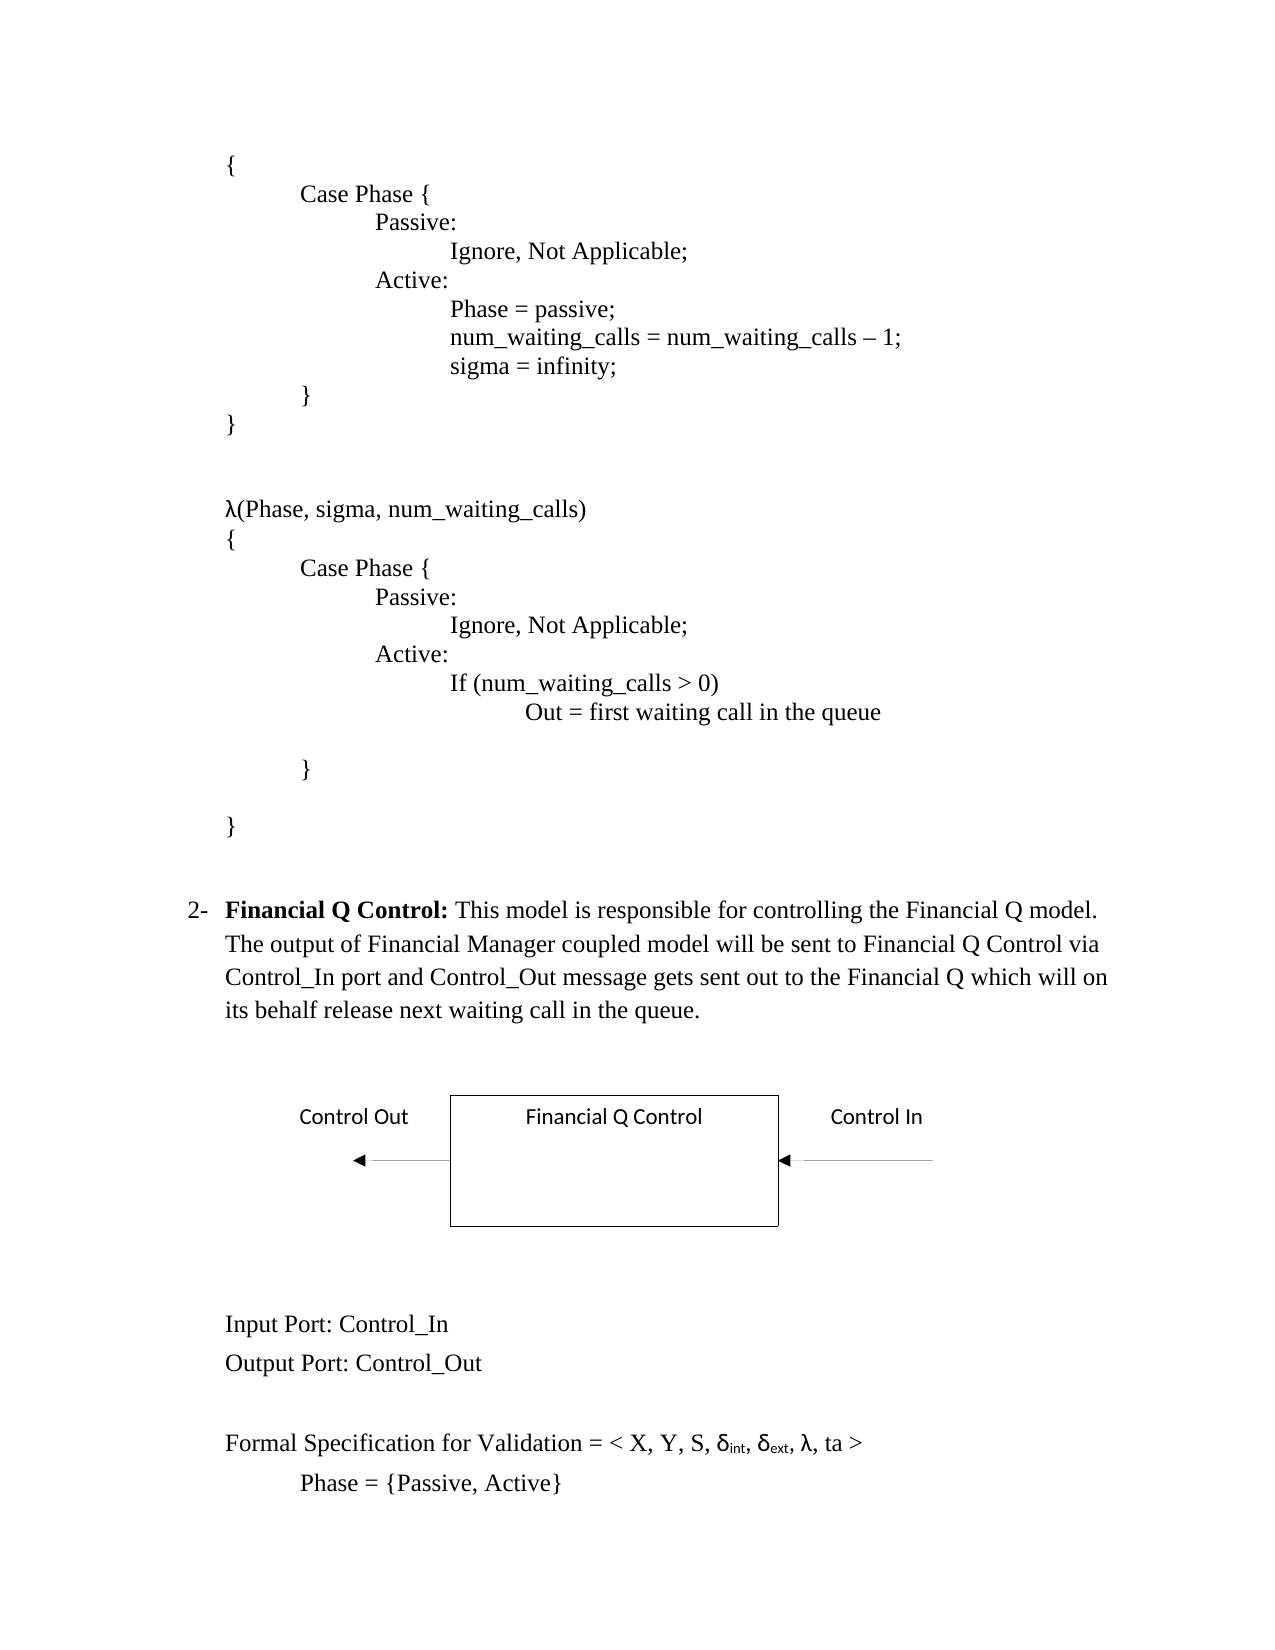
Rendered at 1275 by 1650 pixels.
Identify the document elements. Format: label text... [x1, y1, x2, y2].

text } [150, 754, 1125, 783]
text Case Phase { [150, 179, 1125, 207]
text Passive: [150, 582, 1125, 610]
text Output Port: Control_Out [150, 1348, 1125, 1377]
text num_waiting_calls = num_waiting_calls – 1; [150, 322, 1125, 351]
list Financial Q Control: This model is responsible for controlling the Financial Q model. The output of Financial Manager coupled model will be sent to Financial Q Control via Control_In port and Control_Out message gets sent out to the Financial Q which will on its behalf release next waiting call in the queue. [187, 896, 1125, 1023]
text sigma = infinity; [150, 351, 1125, 380]
text Phase = passive; [150, 294, 1125, 322]
text Out = first waiting call in the queue [150, 697, 1125, 725]
text Phase = {Passive, Active} [150, 1468, 1125, 1497]
text If (num_waiting_calls > 0) [150, 668, 1125, 697]
text Case Phase { [150, 553, 1125, 582]
text { [150, 524, 1125, 553]
text Input Port: Control_In [150, 1309, 1125, 1338]
text Active: [150, 265, 1125, 294]
text Ignore, Not Applicable; [150, 236, 1125, 265]
text } [150, 409, 1125, 437]
text λ(Phase, sigma, num_waiting_calls) [150, 493, 1125, 524]
text Ignore, Not Applicable; [150, 610, 1125, 639]
text Formal Specification for Validation = < X, Y, S, δint, δext, λ, ta > [150, 1427, 1125, 1457]
text } [150, 380, 1125, 409]
text } [150, 811, 1125, 839]
text Active: [150, 639, 1125, 668]
text { [150, 150, 1125, 179]
text Passive: [150, 207, 1125, 236]
